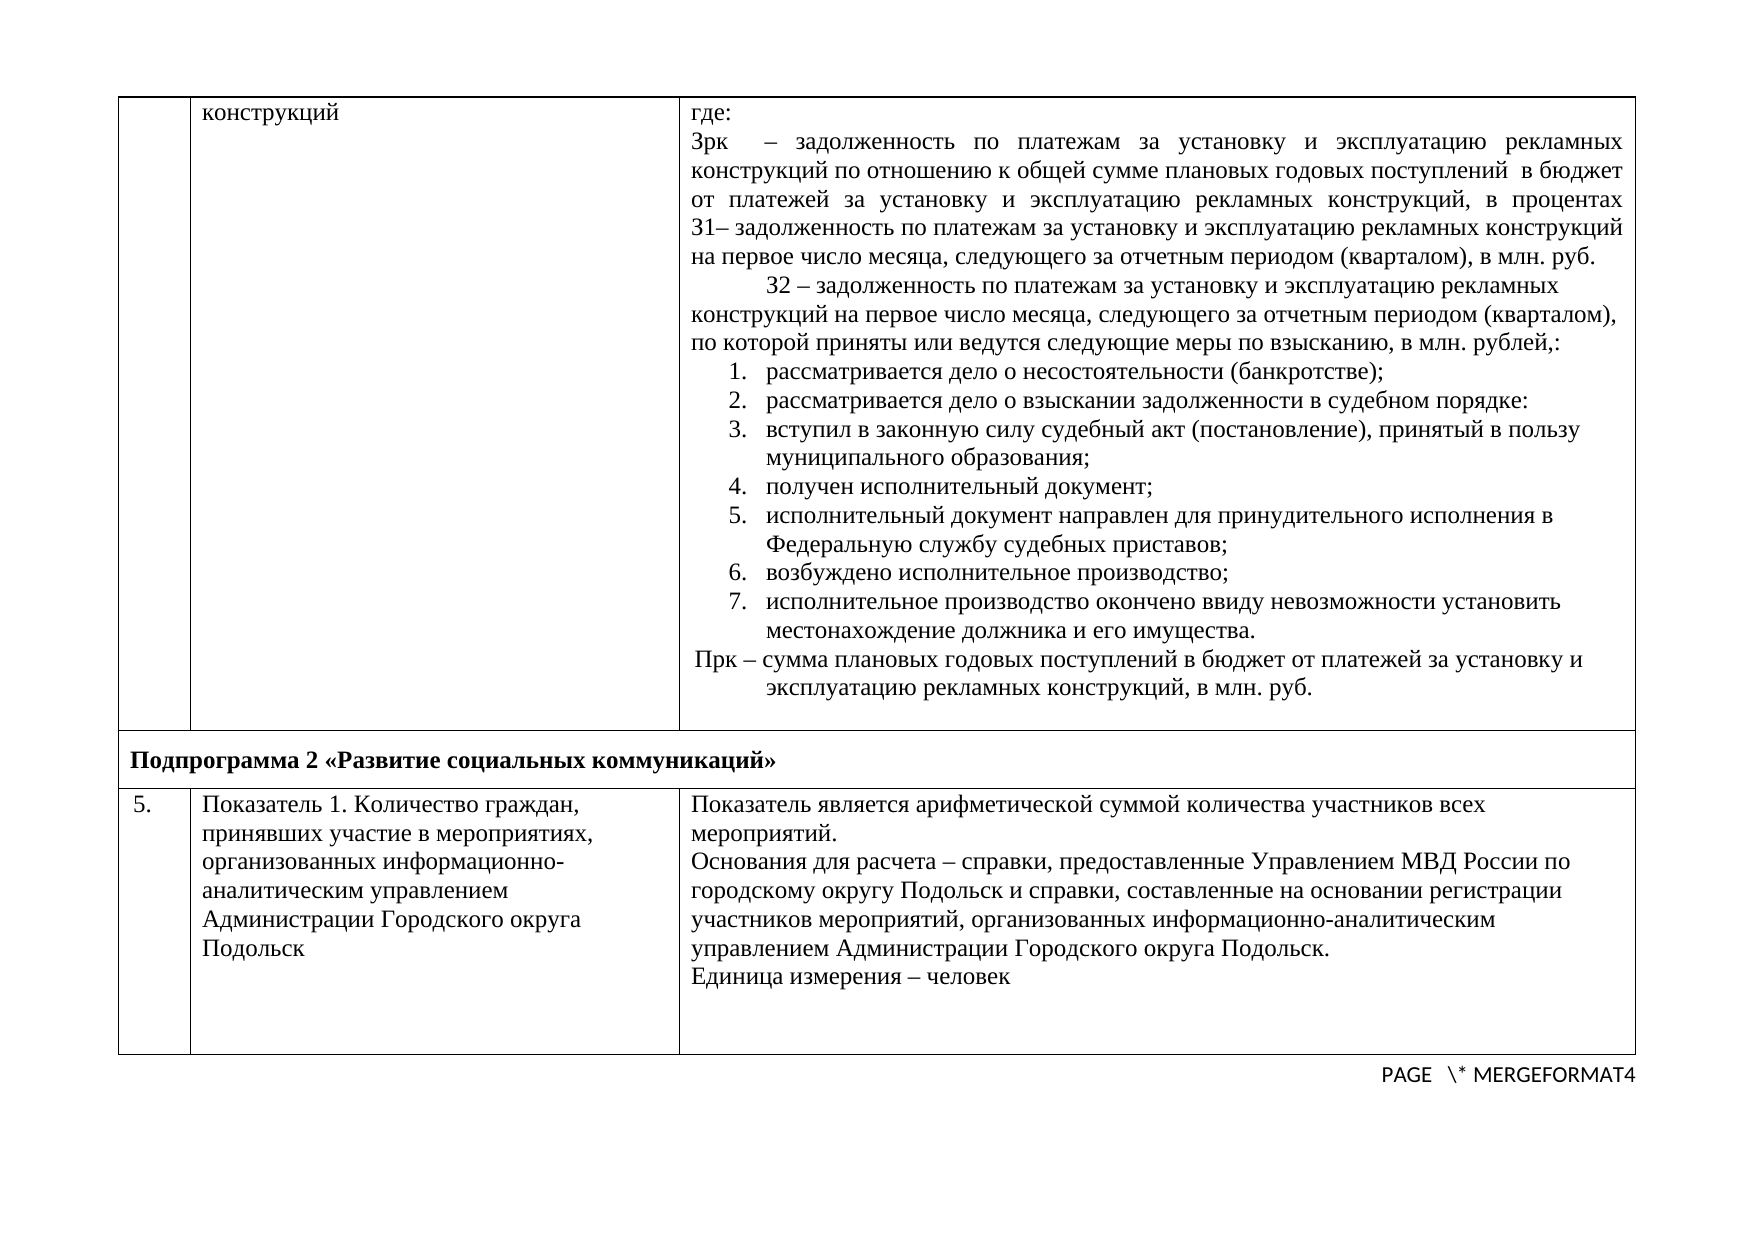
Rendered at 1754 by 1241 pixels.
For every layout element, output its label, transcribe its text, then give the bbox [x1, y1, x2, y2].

table_cell 5. [119, 789, 190, 1054]
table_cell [680, 98, 1635, 730]
table_cell 4 [119, 98, 190, 730]
table_cell Подпрограмма 2 «Развитие социальных коммуникаций» [119, 731, 1635, 788]
table_cell Показатель 1. Количество граждан, принявших участие в мероприятиях, организованных информационно-аналитическим управлением Администрации Городского округа Подольск [191, 789, 679, 1054]
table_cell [191, 98, 679, 730]
table_cell Показатель является арифметической суммой количества участников всех мероприятий. Основания для расчета – справки, предоставленные Управлением МВД России по городскому округу Подольск и справки, составленные на основании регистрации участников мероприятий, организованных информационно-аналитическим управлением Администрации Городского округа Подольск. Единица измерения – человек [680, 789, 1635, 1054]
